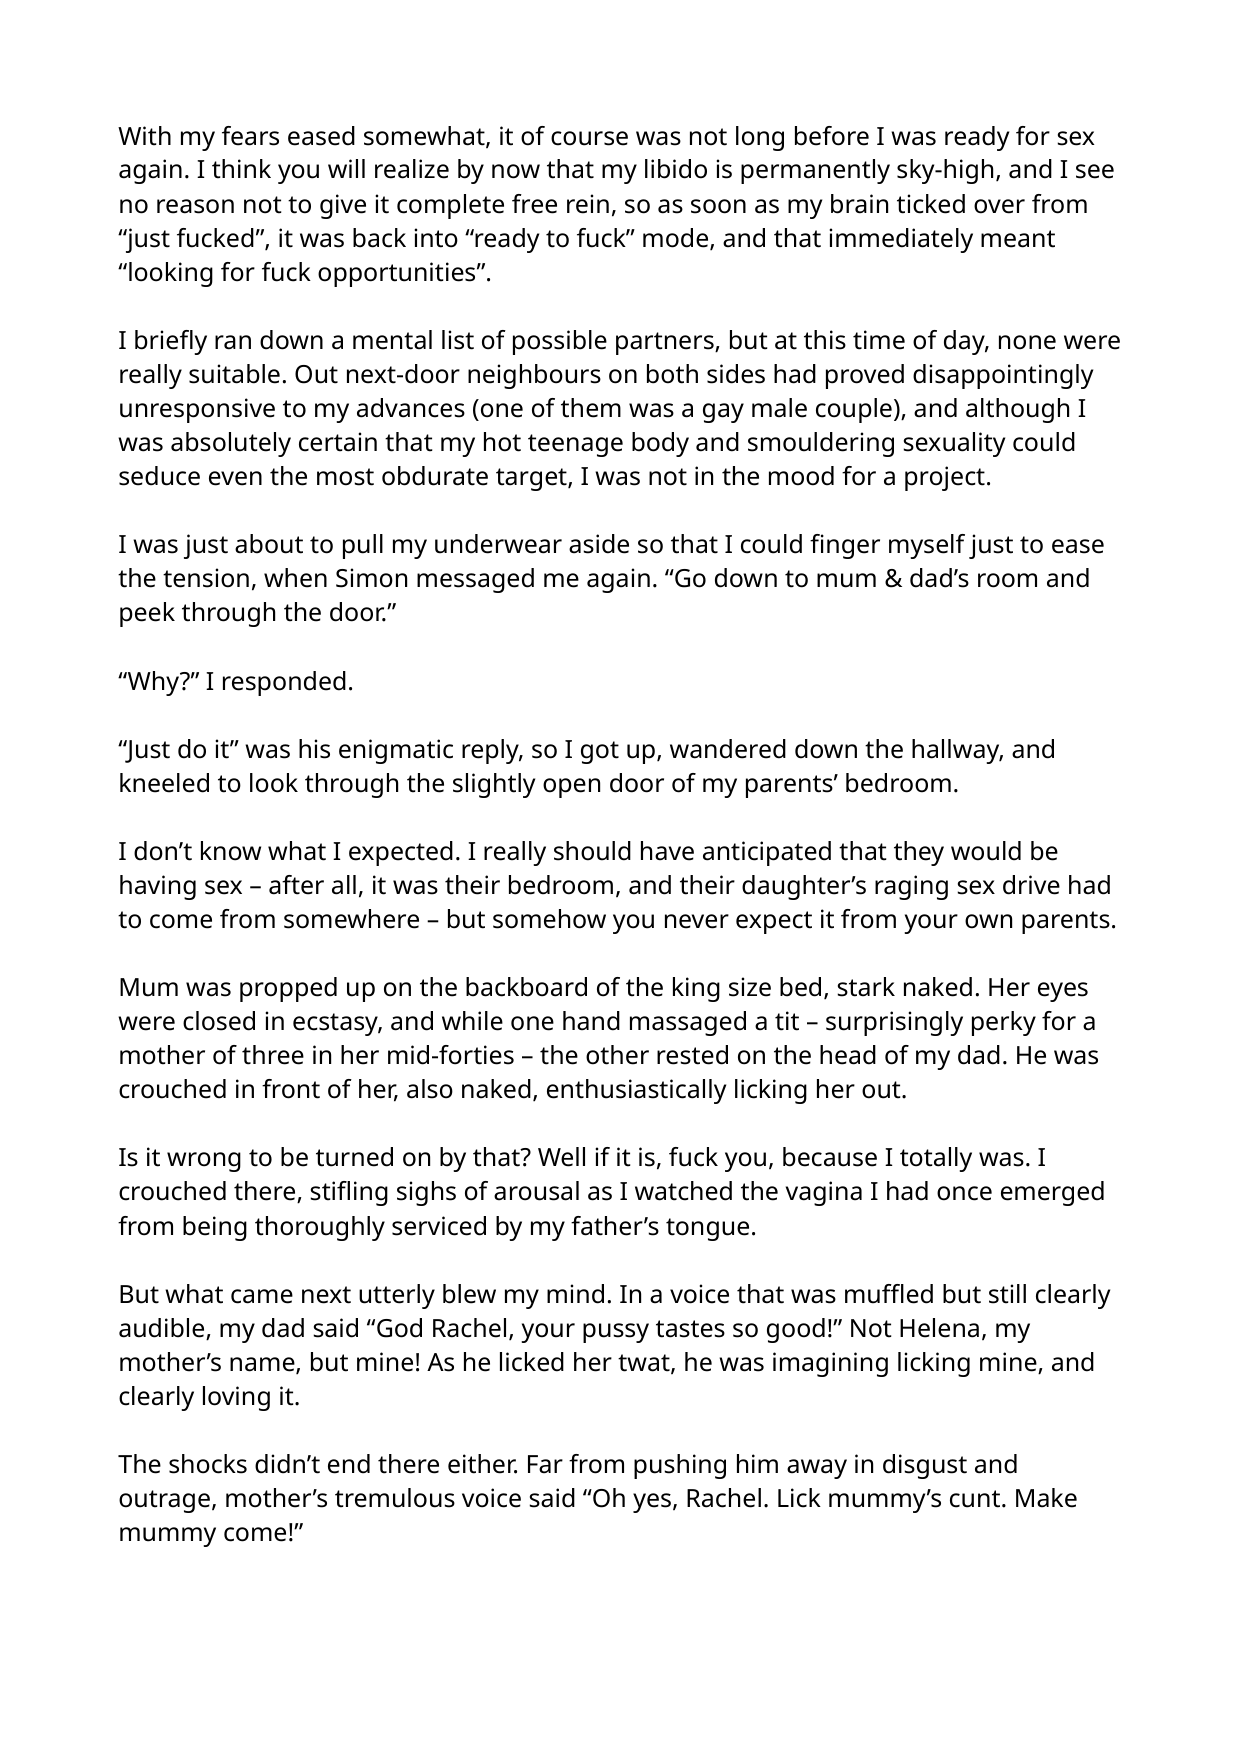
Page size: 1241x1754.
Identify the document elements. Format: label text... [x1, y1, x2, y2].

text But what came next utterly blew my mind. In a voice that was muffled but still clearly audible, my dad said “God Rachel, your pussy tastes so good!” Not Helena, my mother’s name, but mine! As he licked her twat, he was imagining licking mine, and clearly loving it. [118, 1276, 1122, 1412]
text Mum was propped up on the backboard of the king size bed, stark naked. Her eyes were closed in ecstasy, and while one hand massaged a tit – surprisingly perky for a mother of three in her mid-forties – the other rested on the head of my dad. He was crouched in front of her, also naked, enthusiastically licking her out. [118, 970, 1122, 1106]
text The shocks didn’t end there either. Far from pushing him away in disgust and outrage, mother’s tremulous voice said “Oh yes, Rachel. Lick mummy’s cunt. Make mummy come!” [118, 1447, 1122, 1549]
text I don’t know what I expected. I really should have anticipated that they would be having sex – after all, it was their bedroom, and their daughter’s raging sex drive had to come from somewhere – but somehow you never expect it from your own parents. [118, 833, 1122, 936]
text I was just about to pull my underwear aside so that I could finger myself just to ease the tension, when Simon messaged me again. “Go down to mum & dad’s room and peek through the door.” [118, 527, 1122, 629]
text “Why?” I responded. [118, 663, 1122, 697]
text With my fears eased somewhat, it of course was not long before I was ready for sex again. I think you will realize by now that my libido is permanently sky-high, and I see no reason not to give it complete free rein, so as soon as my brain ticked over from “just fucked”, it was back into “ready to fuck” mode, and that immediately meant “looking for fuck opportunities”. [118, 118, 1122, 288]
text Is it wrong to be turned on by that? Well if it is, fuck you, because I totally was. I crouched there, stifling sighs of arousal as I watched the vagina I had once emerged from being thoroughly serviced by my father’s tongue. [118, 1140, 1122, 1242]
text I briefly ran down a mental list of possible partners, but at this time of day, none were really suitable. Out next-door neighbours on both sides had proved disappointingly unresponsive to my advances (one of them was a gay male couple), and although I was absolutely certain that my hot teenage body and smouldering sexuality could seduce even the most obdurate target, I was not in the mood for a project. [118, 322, 1122, 493]
text “Just do it” was his enigmatic reply, so I got up, wandered down the hallway, and kneeled to look through the slightly open door of my parents’ bedroom. [118, 731, 1122, 799]
